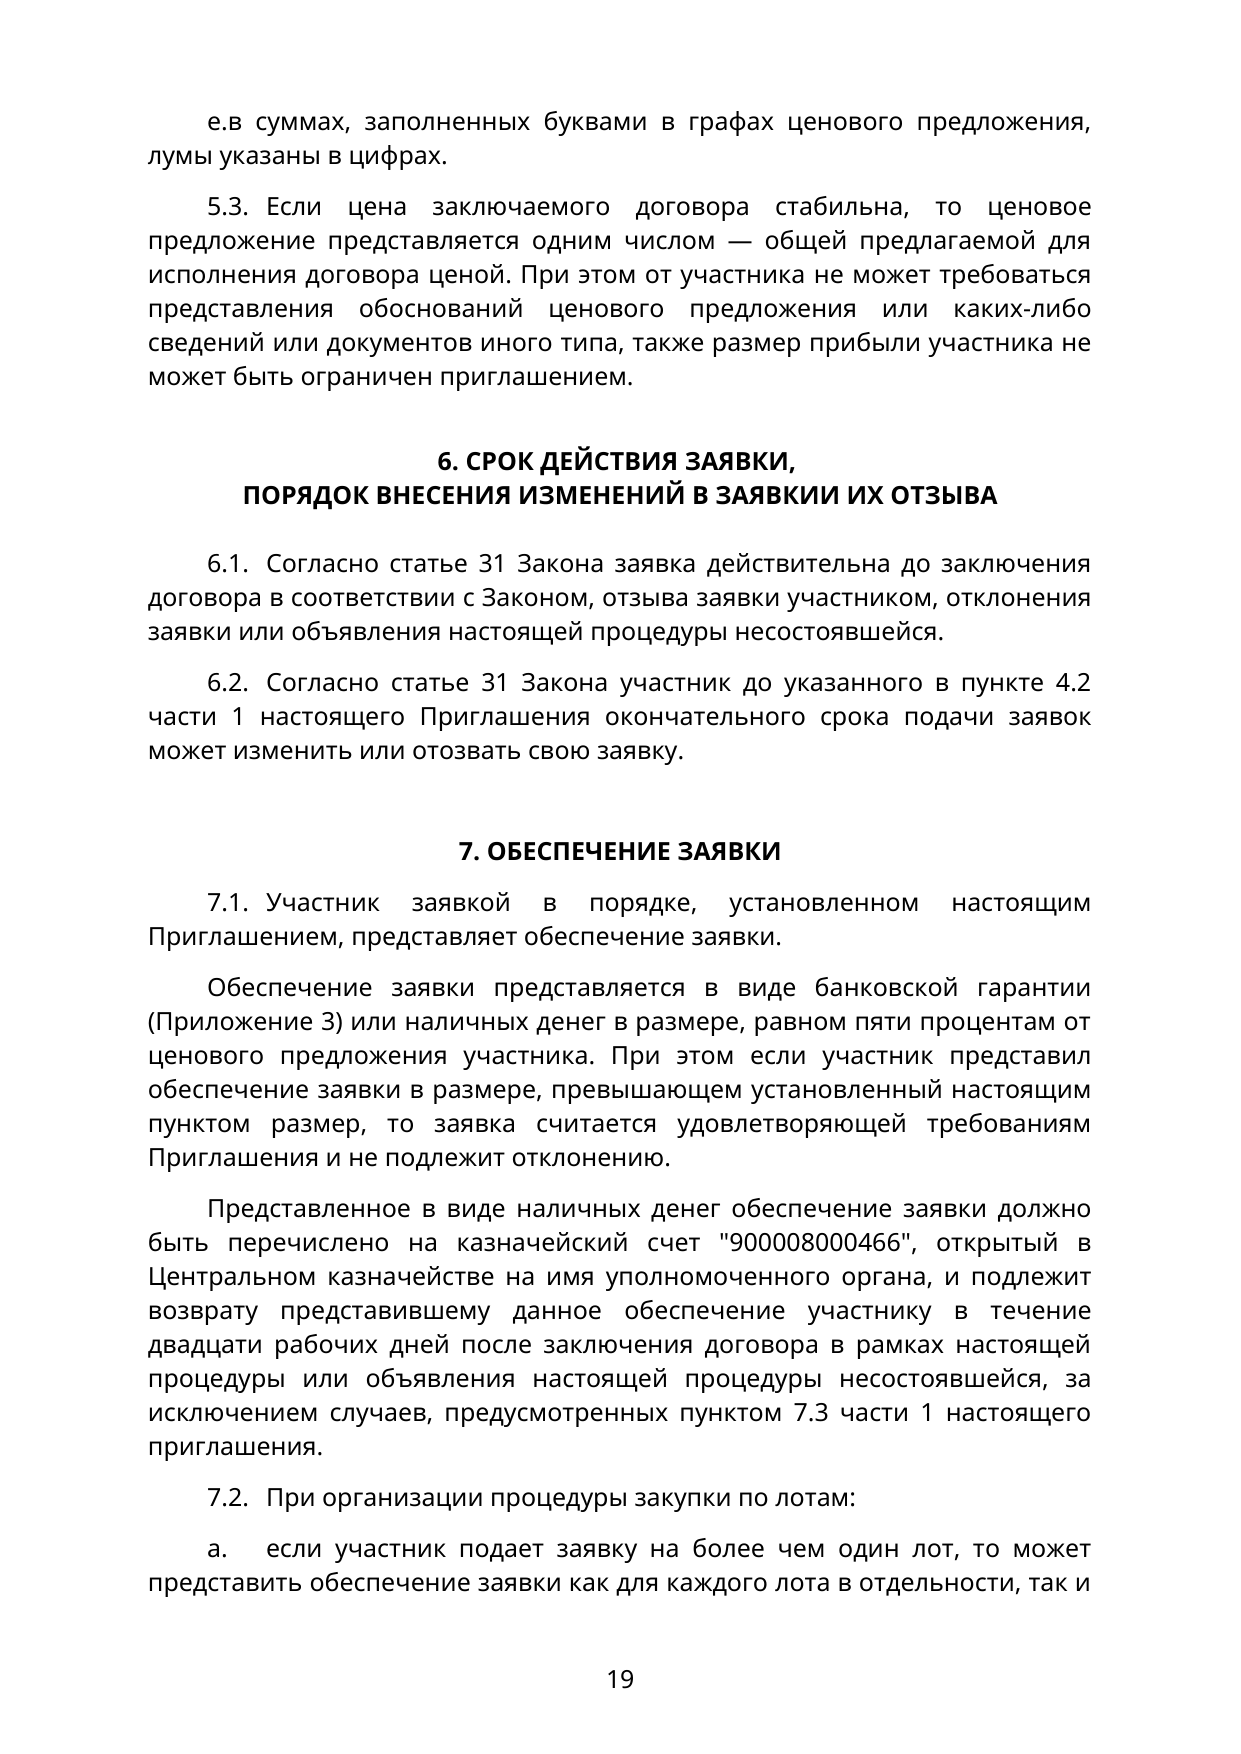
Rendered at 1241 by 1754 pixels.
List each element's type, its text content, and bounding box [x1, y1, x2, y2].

text 7. ОБЕСПЕЧЕНИЕ ЗАЯВКИ [148, 834, 1092, 868]
text Представленное в виде наличных денег обеспечение заявки должно быть перечислено на казначейский счет "900008000466", открытый в Центральном казначействе на имя уполномоченного органа, и подлежит возврату представившему данное обеспечение участнику в течение двадцати рабочих дней после заключения договора в рамках настоящей процедуры или объявления настоящей процедуры несостоявшейся, за исключением случаев, предусмотренных пунктом 7.3 части 1 настоящего приглашения. [148, 1191, 1092, 1463]
text е.в суммах, заполненных буквами в графах ценового предложения, лумы указаны в цифрах. [148, 103, 1092, 172]
text 6. СРОК ДЕЙСТВИЯ ЗАЯВКИ, ПОРЯДОК ВНЕСЕНИЯ ИЗМЕНЕНИЙ В ЗАЯВКИИ ИХ ОТЗЫВА [148, 443, 1092, 511]
text 6.2. Согласно статье 31 Закона участник до указанного в пункте 4.2 части 1 настоящего Приглашения окончательного срока подачи заявок может изменить или отозвать свою заявку. [148, 664, 1092, 767]
text 6.1. Согласно статье 31 Закона заявка действительна до заключения договора в соответствии с Законом, отзыва заявки участником, отклонения заявки или объявления настоящей процедуры несостоявшейся. [148, 546, 1092, 648]
text 7.2. При организации процедуры закупки по лотам: [148, 1480, 1092, 1514]
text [148, 1530, 1092, 1598]
text 5.3. Если цена заключаемого договора стабильна, то ценовое предложение представляется одним числом — общей предлагаемой для исполнения договора ценой. При этом от участника не может требоваться представления обоснований ценового предложения или каких-либо сведений или документов иного типа, также размер прибыли участника не может быть ограничен приглашением. [148, 188, 1092, 393]
text Обеспечение заявки представляется в виде банковской гарантии (Приложение 3) или наличных денег в размере, равном пяти процентам от ценового предложения участника. При этом если участник представил обеспечение заявки в размере, превышающем установленный настоящим пунктом размер, то заявка считается удовлетворяющей требованиям Приглашения и не подлежит отклонению. [148, 969, 1092, 1174]
text 7.1. Участник заявкой в порядке, установленном настоящим Приглашением, представляет обеспечение заявки. [148, 885, 1092, 953]
